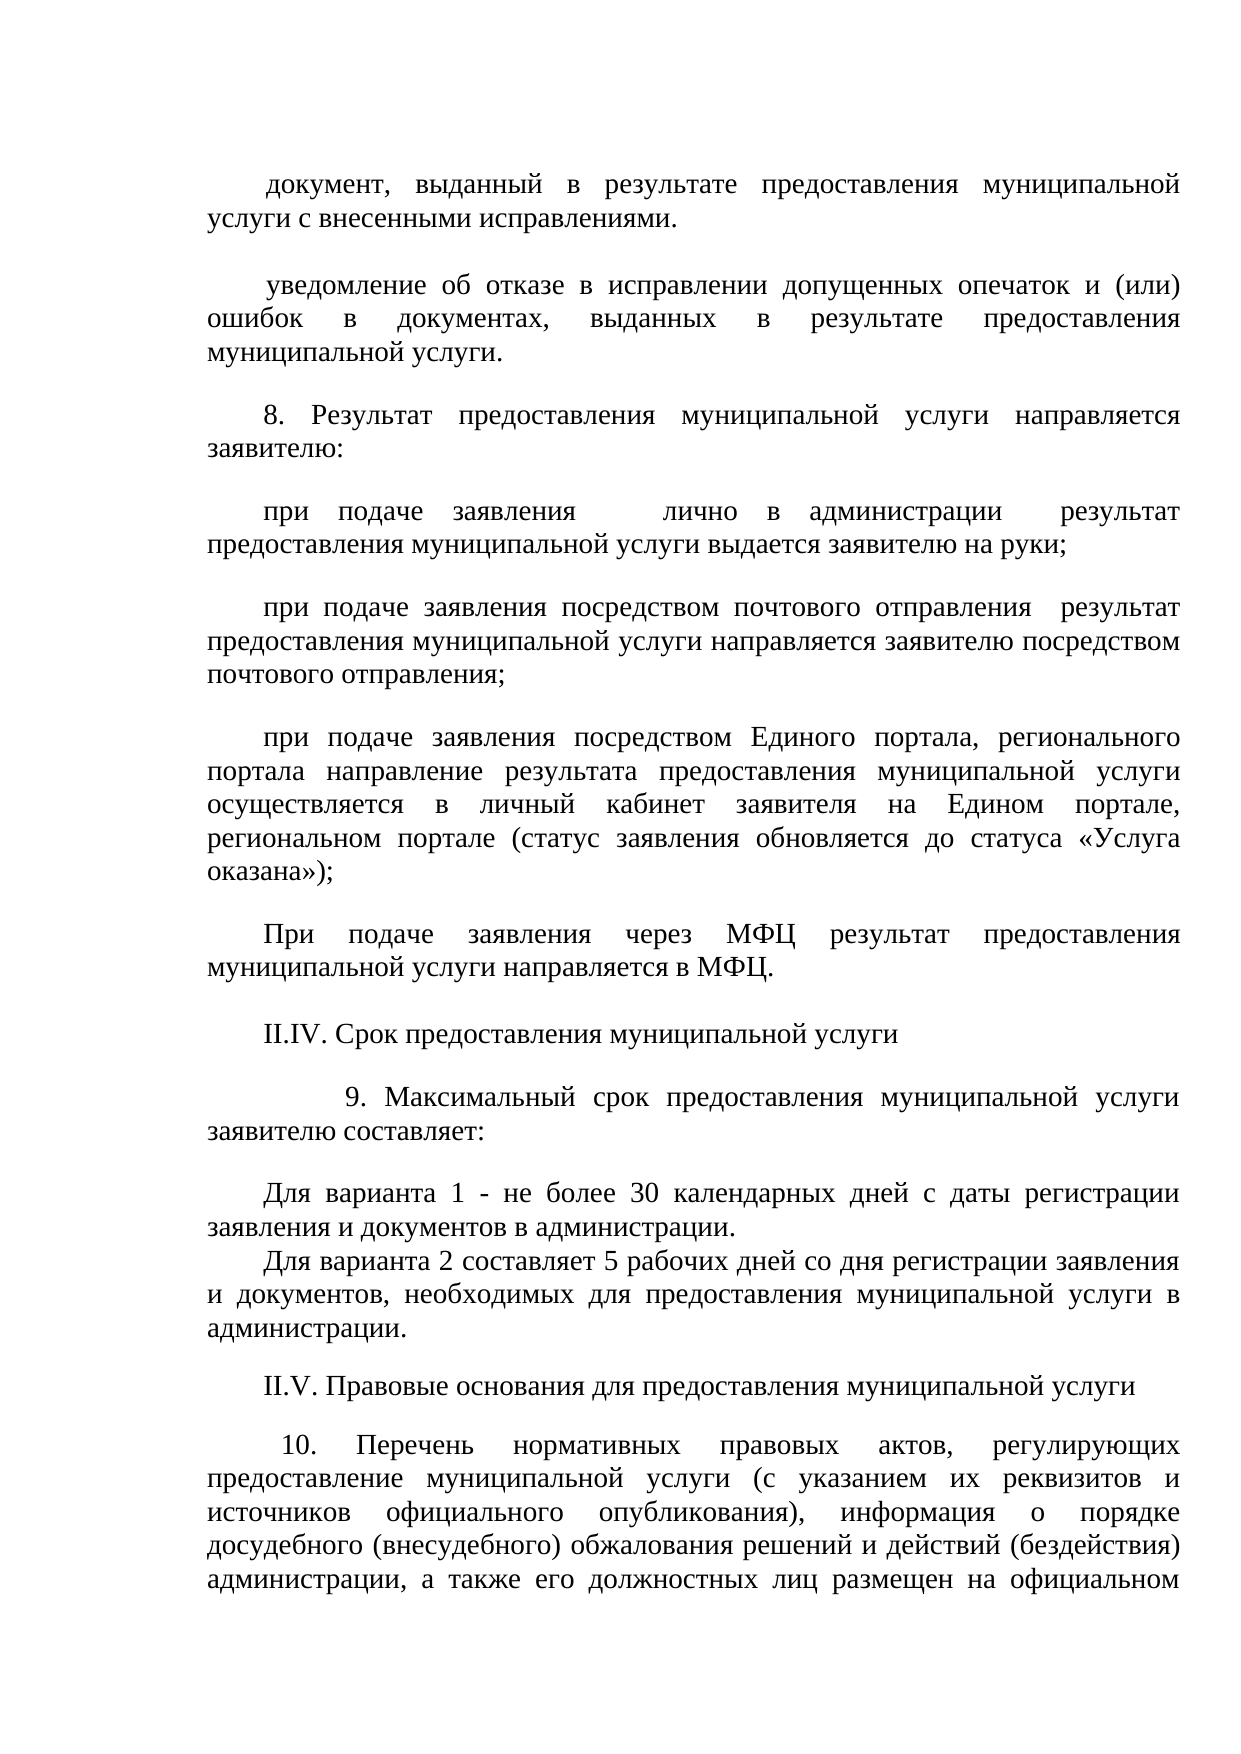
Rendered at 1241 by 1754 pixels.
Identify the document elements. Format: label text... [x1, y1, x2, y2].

text уведомление об отказе в исправлении допущенных опечаток и (или) ошибок в документах, выданных в результате предоставления муниципальной услуги. [207, 267, 1181, 368]
text 9. Максимальный срок предоставления муниципальной услуги заявителю составляет: [207, 1079, 1181, 1146]
text при подаче заявления лично в администрации результат предоставления муниципальной услуги выдается заявителю на руки; [207, 493, 1181, 560]
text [207, 1427, 1181, 1594]
text при подаче заявления посредством почтового отправления результат предоставления муниципальной услуги направляется заявителю посредством почтового отправления; [207, 589, 1181, 690]
text при подаче заявления посредством Единого портала, регионального портала направление результата предоставления муниципальной услуги осуществляется в личный кабинет заявителя на Едином портале, региональном портале (статус заявления обновляется до статуса «Услуга оказана»); [207, 719, 1181, 887]
text 8. Результат предоставления муниципальной услуги направляется заявителю: [207, 397, 1181, 464]
text II.V. Правовые основания для предоставления муниципальной услуги [207, 1368, 1181, 1402]
text Для варианта 2 составляет 5 рабочих дней со дня регистрации заявления и документов, необходимых для предоставления муниципальной услуги в администрации. [207, 1243, 1181, 1343]
text II.IV. Срок предоставления муниципальной услуги [207, 1017, 1181, 1050]
text документ, выданный в результате предоставления муниципальной услуги с внесенными исправлениями. [207, 166, 1181, 233]
text Для варианта 1 - не более 30 календарных дней с даты регистрации заявления и документов в администрации. [207, 1176, 1181, 1243]
text При подаче заявления через МФЦ результат предоставления муниципальной услуги направляется в МФЦ. [207, 916, 1181, 983]
